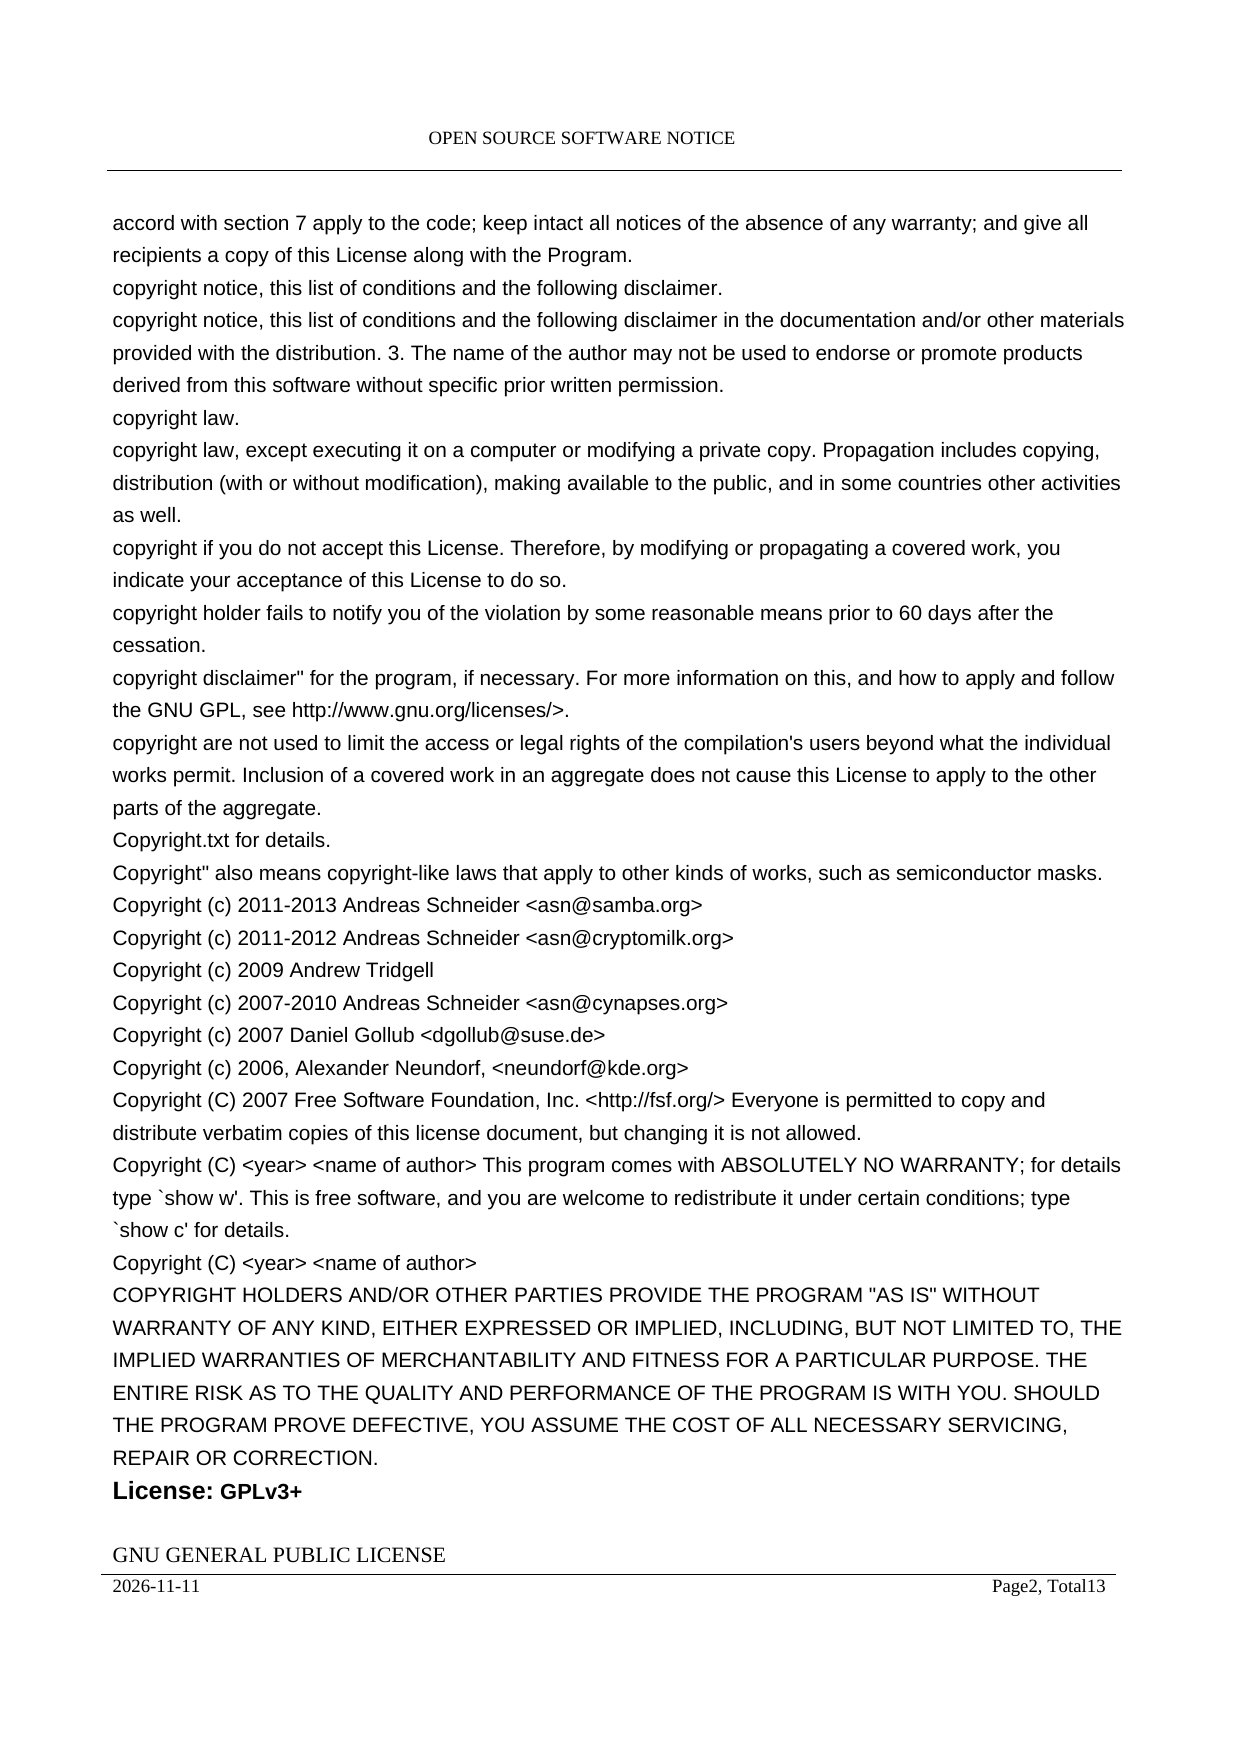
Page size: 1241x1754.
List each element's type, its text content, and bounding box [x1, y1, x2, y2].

text copyright law, except executing it on a computer or modifying a private copy. Propagation includes copying, distribution (with or without modification), making available to the public, and in some countries other activities as well. [112, 434, 1128, 531]
text Copyright (c) 2011-2012 Andreas Schneider <asn@cryptomilk.org> [112, 921, 1128, 954]
text Copyright (c) 2006, Alexander Neundorf, <neundorf@kde.org> [112, 1051, 1128, 1084]
text copyright notice, this list of conditions and the following disclaimer in the documentation and/or other materials provided with the distribution. 3. The name of the author may not be used to endorse or promote products derived from this software without specific prior written permission. [112, 304, 1128, 401]
text copyright disclaimer" for the program, if necessary. For more information on this, and how to apply and follow the GNU GPL, see http://www.gnu.org/licenses/>. [112, 661, 1128, 726]
text copyright law. [112, 401, 1128, 434]
text Copyright (c) 2009 Andrew Tridgell [112, 954, 1128, 986]
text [112, 206, 1128, 271]
text COPYRIGHT HOLDERS AND/OR OTHER PARTIES PROVIDE THE PROGRAM "AS IS" WITHOUT WARRANTY OF ANY KIND, EITHER EXPRESSED OR IMPLIED, INCLUDING, BUT NOT LIMITED TO, THE IMPLIED WARRANTIES OF MERCHANTABILITY AND FITNESS FOR A PARTICULAR PURPOSE. THE ENTIRE RISK AS TO THE QUALITY AND PERFORMANCE OF THE PROGRAM IS WITH YOU. SHOULD THE PROGRAM PROVE DEFECTIVE, YOU ASSUME THE COST OF ALL NECESSARY SERVICING, REPAIR OR CORRECTION. [112, 1279, 1128, 1474]
text Copyright.txt for details. [112, 824, 1128, 856]
text copyright holder fails to notify you of the violation by some reasonable means prior to 60 days after the cessation. [112, 596, 1128, 661]
text Copyright (C) 2007 Free Software Foundation, Inc. <http://fsf.org/> Everyone is permitted to copy and distribute verbatim copies of this license document, but changing it is not allowed. [112, 1084, 1128, 1149]
text copyright are not used to limit the access or legal rights of the compilation's users beyond what the individual works permit. Inclusion of a covered work in an aggregate does not cause this License to apply to the other parts of the aggregate. [112, 726, 1128, 824]
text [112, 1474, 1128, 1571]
text Copyright (C) <year> <name of author> This program comes with ABSOLUTELY NO WARRANTY; for details type `show w'. This is free software, and you are welcome to redistribute it under certain conditions; type `show c' for details. [112, 1149, 1128, 1246]
text Copyright (C) <year> <name of author> [112, 1246, 1128, 1279]
text Copyright (c) 2007-2010 Andreas Schneider <asn@cynapses.org> [112, 986, 1128, 1019]
text copyright notice, this list of conditions and the following disclaimer. [112, 271, 1128, 304]
text Copyright (c) 2011-2013 Andreas Schneider <asn@samba.org> [112, 889, 1128, 921]
text copyright if you do not accept this License. Therefore, by modifying or propagating a covered work, you indicate your acceptance of this License to do so. [112, 531, 1128, 596]
text Copyright" also means copyright-like laws that apply to other kinds of works, such as semiconductor masks. [112, 856, 1128, 889]
text Copyright (c) 2007 Daniel Gollub <dgollub@suse.de> [112, 1019, 1128, 1051]
